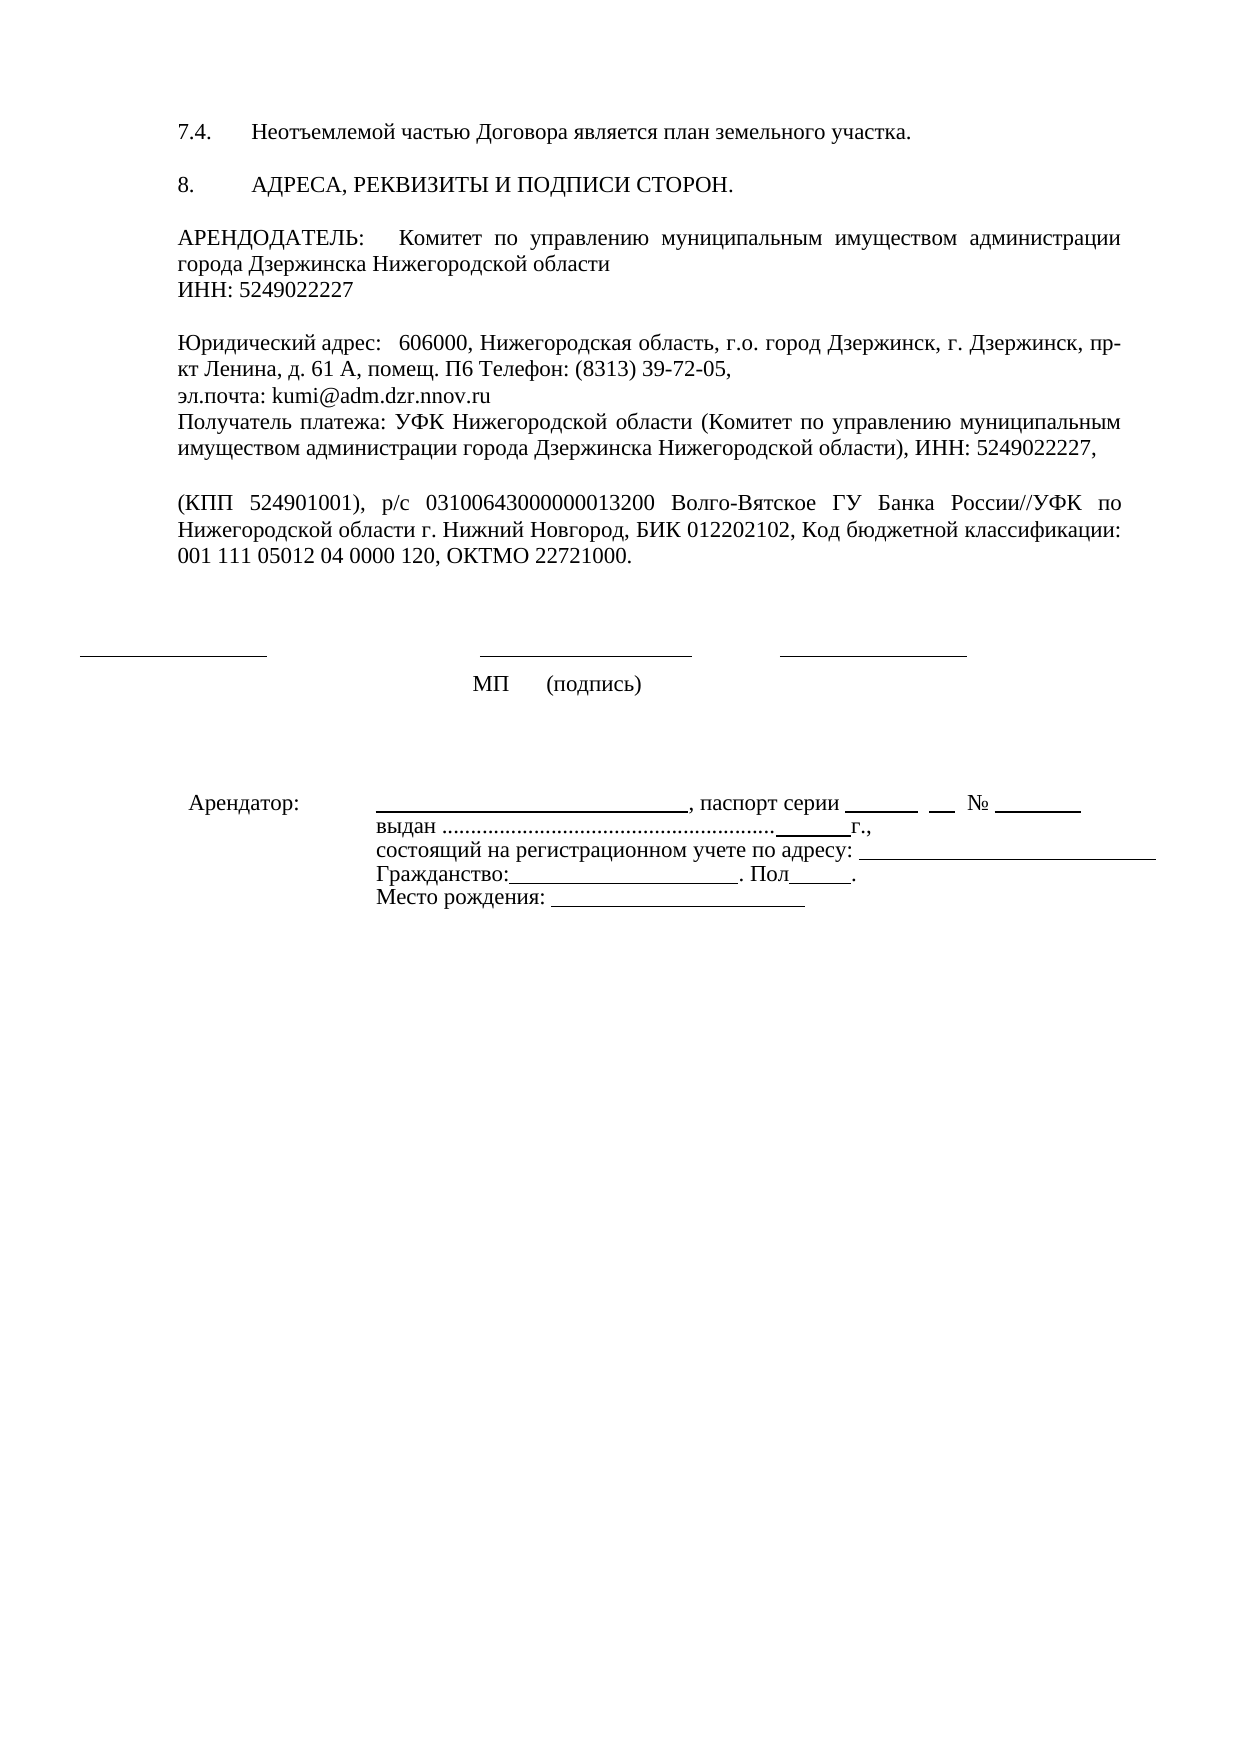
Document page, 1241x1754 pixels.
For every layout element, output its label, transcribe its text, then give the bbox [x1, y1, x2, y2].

text выдан г., [376, 815, 1122, 839]
text МП (подпись) [398, 634, 1122, 696]
text (КПП 524901001), р/с 03100643000000013200 Волго-Вятское ГУ Банка России//УФК по Нижегородской области г. Нижний Новгород, БИК 012202102, Код бюджетной классификации: 001 111 05012 04 0000 120, ОКТМО 22721000. [177, 489, 1122, 568]
text Юридический адрес: 606000, Нижегородская область, г.о. город Дзержинск, г. Дзержинск, пр-кт Ленина, д. 61 А, помещ. П6 Телефон: (8313) 39-72-05, [177, 329, 1122, 382]
text Место рождения: [376, 886, 1122, 909]
text 7.4. Неотъемлемой частью Договора является план земельного участка. [177, 118, 1122, 144]
text Получатель платежа: УФК Нижегородской области (Комитет по управлению муниципальным имуществом администрации города Дзержинска Нижегородской области), ИНН: 5249022227, [177, 408, 1122, 461]
text эл.почта: kumi@adm.dzr.nnov.ru [177, 382, 1122, 408]
text Гражданство: . Пол . [376, 862, 1122, 886]
text ИНН: 5249022227 [177, 276, 1122, 303]
text Арендатор: , паспорт серии № [188, 789, 1122, 815]
text состоящий на регистрационном учете по адресу: [376, 839, 1122, 862]
text 8. АДРЕСА, РЕКВИЗИТЫ И ПОДПИСИ СТОРОН. [177, 171, 1122, 197]
text АРЕНДОДАТЕЛЬ: Комитет по управлению муниципальным имуществом администрации города Дзержинска Нижегородской области [177, 223, 1122, 276]
